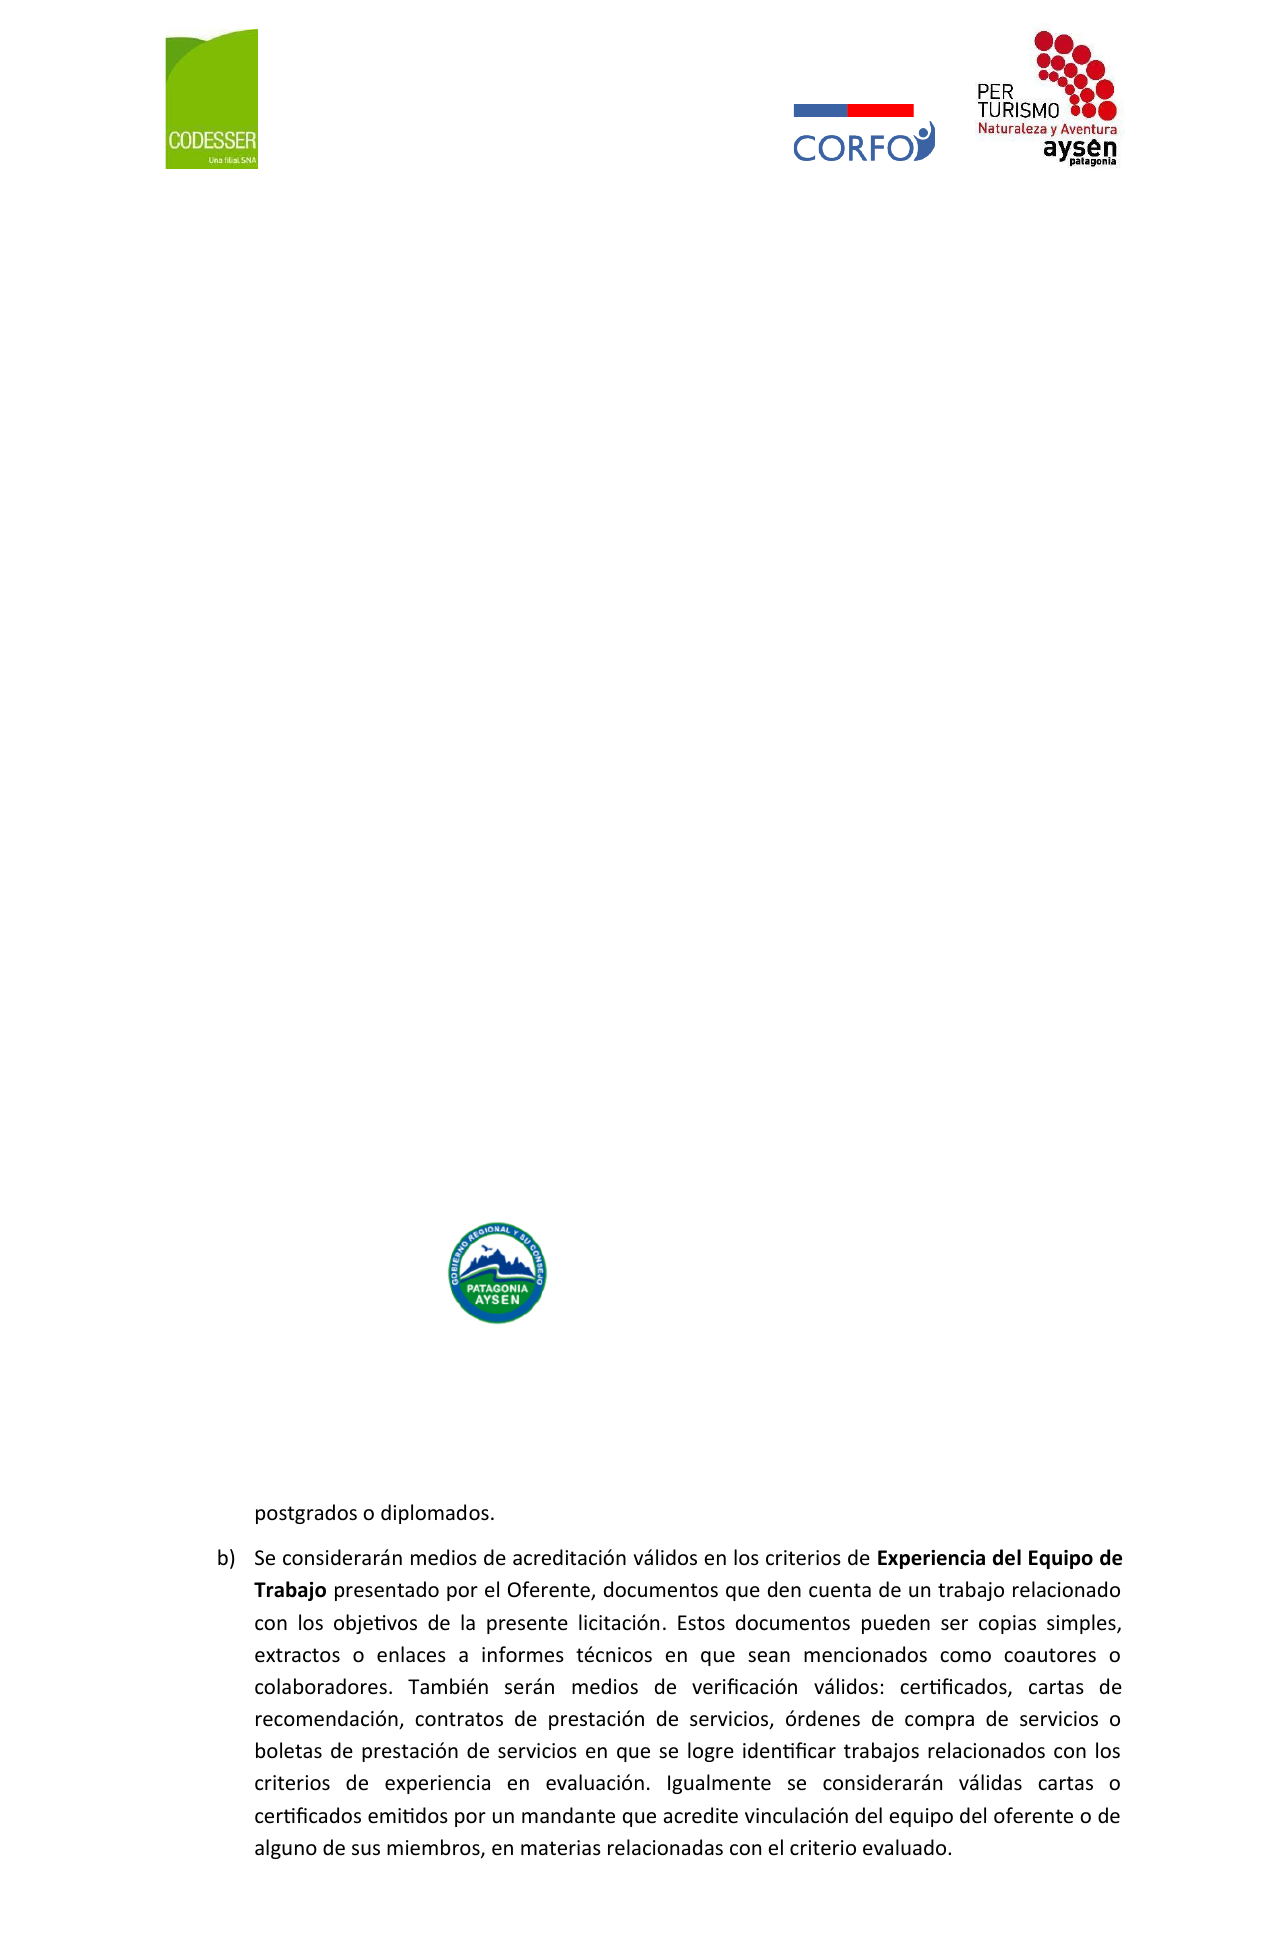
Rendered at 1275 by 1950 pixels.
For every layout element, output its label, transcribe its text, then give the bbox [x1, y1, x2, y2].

list Se considerarán medios de acreditación válidos en el criterio de Formación del Equipo de Trabajo presentado por el Oferente, copias simples de certificados de títulos profesionales, postgrados o diplomados. [217, 1498, 1123, 1527]
picture [442, 1220, 551, 1326]
picture [964, 23, 1125, 175]
picture [165, 29, 258, 169]
picture [793, 104, 935, 161]
list Se considerarán medios de acreditación válidos en los criterios de Experiencia del Equipo de Trabajo presentado por el Oferente, documentos que den cuenta de un trabajo relacionado con los objetivos de la presente licitación. Estos documentos pueden ser copias simples, extractos o enlaces a informes técnicos en que sean mencionados como coautores o colaboradores. También serán medios de verificación válidos: certificados, cartas de recomendación, contratos de prestación de servicios, órdenes de compra de servicios o boletas de prestación de servicios en que se logre identificar trabajos relacionados con los criterios de experiencia en evaluación. Igualmente se considerarán válidas cartas o certificados emitidos por un mandante que acredite vinculación del equipo del oferente o de alguno de sus miembros, en materias relacionadas con el criterio evaluado. [217, 1543, 1123, 1861]
